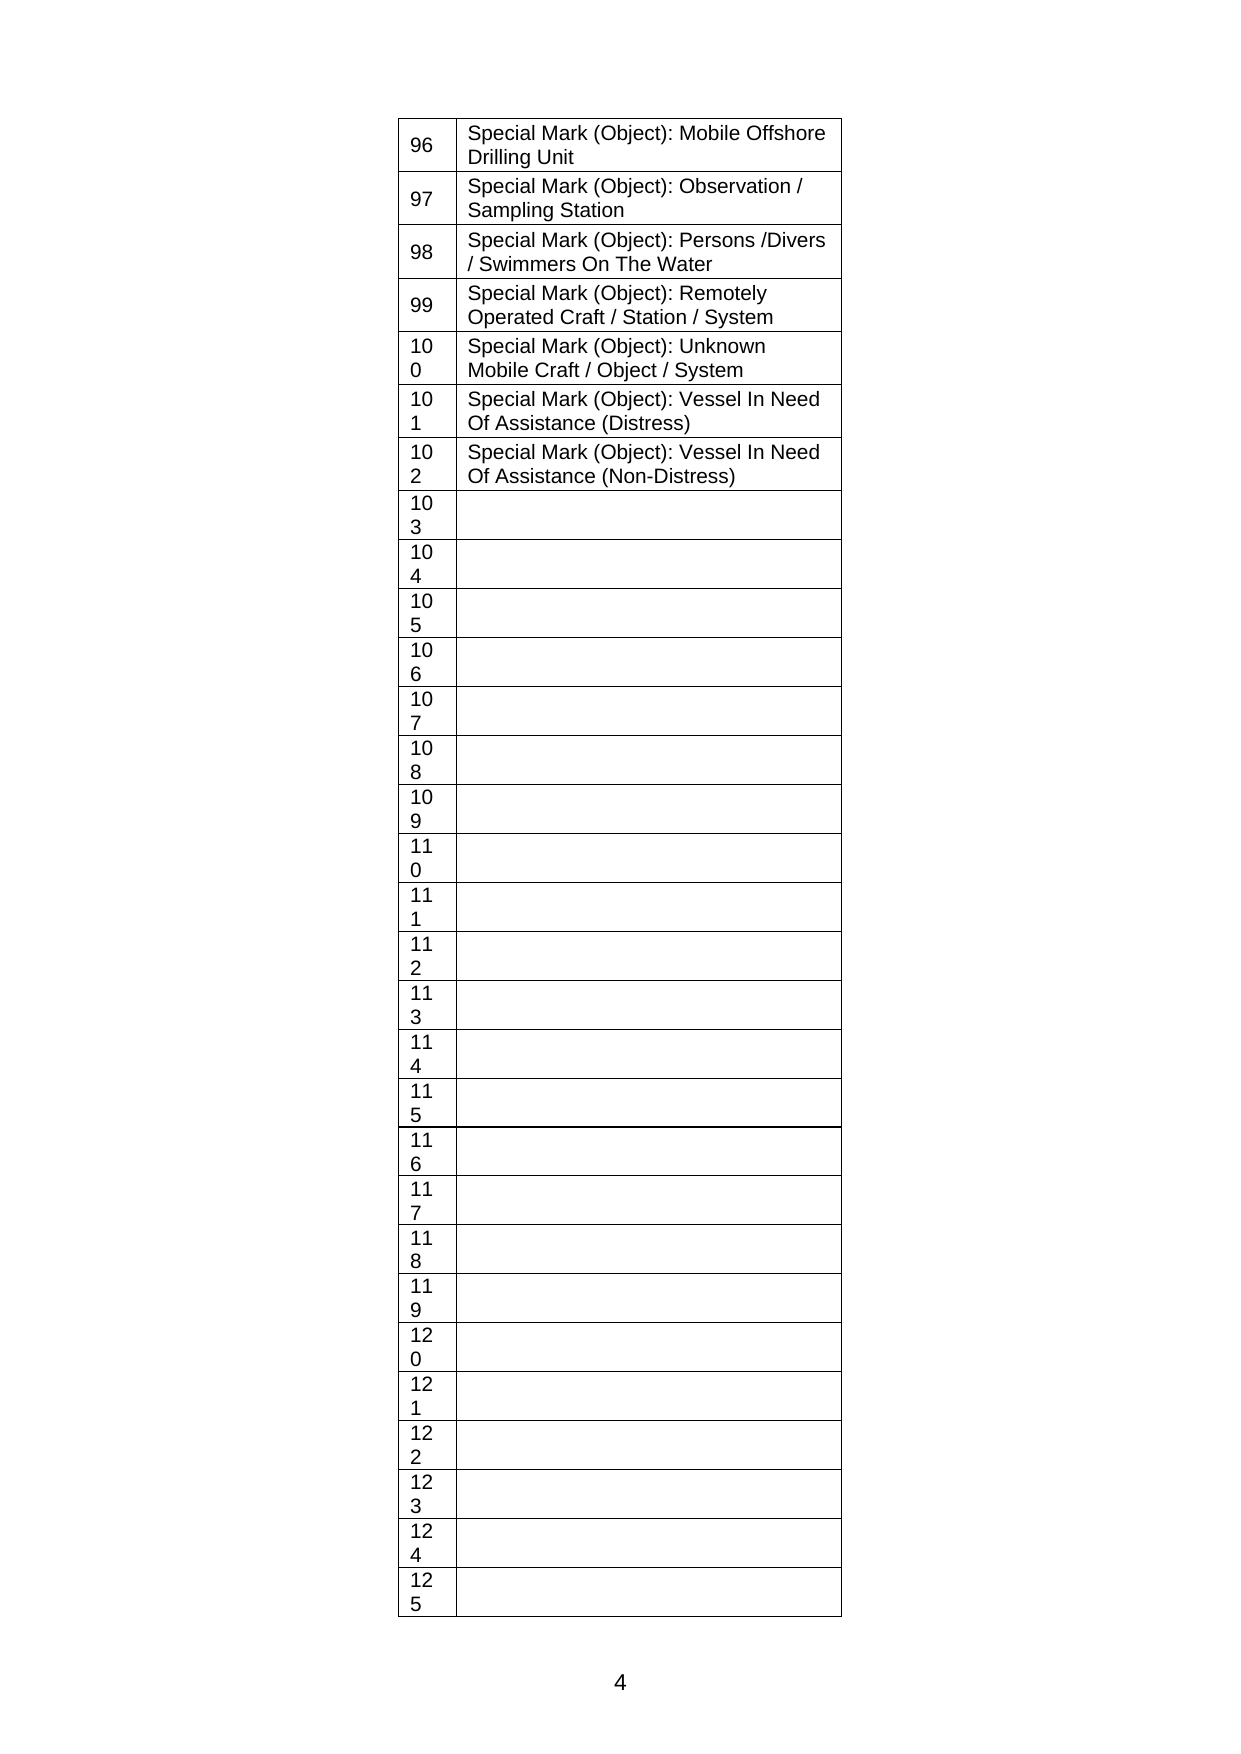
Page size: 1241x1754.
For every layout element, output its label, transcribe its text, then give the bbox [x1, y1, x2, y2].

table_cell 97 [399, 172, 456, 224]
table_cell 104 [399, 540, 456, 588]
table_cell 125 [399, 1568, 456, 1616]
table_cell [457, 1421, 841, 1469]
table_cell 114 [399, 1030, 456, 1077]
table_cell Special Mark (Object): Vessel In Need Of Assistance (Distress) [457, 385, 841, 437]
table_cell 98 [399, 225, 456, 277]
table_cell Special Mark (Object): Remotely Operated Craft / Station / System [457, 279, 841, 331]
table_cell [457, 687, 841, 735]
table_cell 105 [399, 589, 456, 637]
table_cell 101 [399, 385, 456, 437]
table_cell [457, 1079, 841, 1126]
table_cell [457, 1519, 841, 1567]
table_cell 119 [399, 1274, 456, 1322]
table_cell 116 [399, 1128, 456, 1175]
table_cell 106 [399, 638, 456, 686]
table_cell [457, 1372, 841, 1420]
table_cell 115 [399, 1079, 456, 1126]
table_cell 123 [399, 1470, 456, 1518]
table_cell [457, 1274, 841, 1322]
table_cell [457, 1030, 841, 1077]
table_cell [457, 638, 841, 686]
table_cell [457, 589, 841, 637]
table_cell 110 [399, 834, 456, 882]
table_cell Special Mark (Object): Persons /Divers / Swimmers On The Water [457, 225, 841, 277]
table_cell [457, 1176, 841, 1224]
table_cell 100 [399, 332, 456, 384]
table_cell [457, 736, 841, 784]
table_cell Special Mark (Object): Observation / Sampling Station [457, 172, 841, 224]
table_cell 108 [399, 736, 456, 784]
table_cell 109 [399, 785, 456, 833]
table_cell 103 [399, 491, 456, 539]
table_cell [457, 540, 841, 588]
table_cell [457, 932, 841, 979]
table_cell 111 [399, 883, 456, 931]
table_cell 102 [399, 438, 456, 490]
table_cell [457, 981, 841, 1028]
table_cell 112 [399, 932, 456, 979]
table_cell Special Mark (Object): Vessel In Need Of Assistance (Non-Distress) [457, 438, 841, 490]
table_cell Special Mark (Object): Mobile Offshore Drilling Unit [457, 119, 841, 171]
table_cell [457, 1323, 841, 1371]
table_cell [457, 1470, 841, 1518]
table_cell 107 [399, 687, 456, 735]
table_cell 117 [399, 1176, 456, 1224]
table_cell Special Mark (Object): Unknown Mobile Craft / Object / System [457, 332, 841, 384]
table_cell [457, 834, 841, 882]
table_cell [457, 1128, 841, 1175]
table_cell [457, 1225, 841, 1273]
table_cell 120 [399, 1323, 456, 1371]
table_cell 118 [399, 1225, 456, 1273]
table_cell [457, 785, 841, 833]
table_cell 113 [399, 981, 456, 1028]
table_cell 99 [399, 279, 456, 331]
table_cell 121 [399, 1372, 456, 1420]
table_cell [457, 883, 841, 931]
table_cell 124 [399, 1519, 456, 1567]
table_cell 122 [399, 1421, 456, 1469]
table_cell [457, 491, 841, 539]
table_cell [457, 1568, 841, 1616]
table_cell 96 [399, 119, 456, 171]
